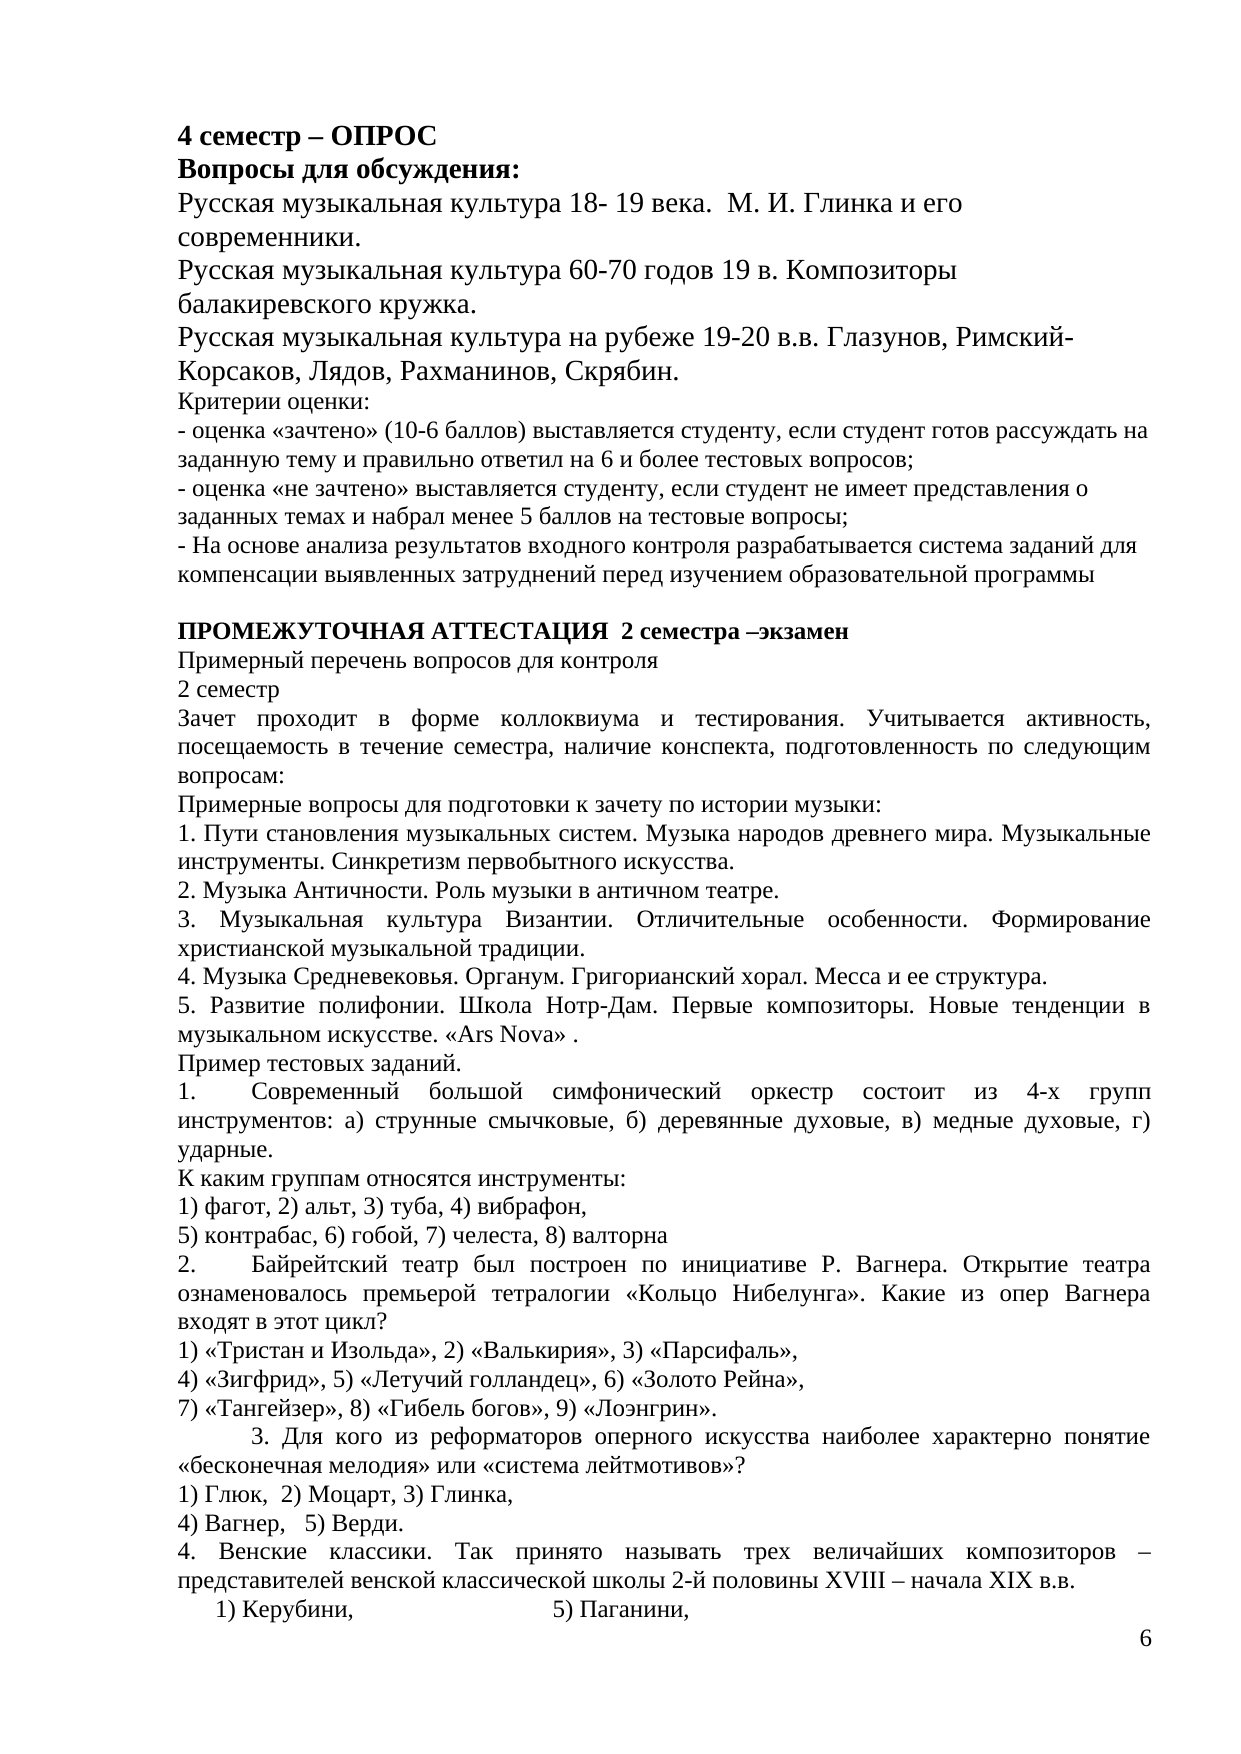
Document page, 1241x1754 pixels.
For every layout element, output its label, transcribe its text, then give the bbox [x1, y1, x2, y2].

text Пример тестовых заданий. [177, 1048, 1152, 1076]
text 1) Керубини, 5) Паганини, [177, 1594, 1152, 1623]
text 1) «Тристан и Изольда», 2) «Валькирия», 3) «Парсифаль», [177, 1335, 1152, 1364]
text Примерный перечень вопросов для контроля [177, 645, 1152, 674]
text 4. Венские классики. Так принято называть трех величайших композиторов – представителей венской классической школы 2-й половины XVIII – начала XIX в.в. [177, 1536, 1152, 1594]
text - На основе анализа результатов входного контроля разрабатывается система заданий для компенсации выявленных затруднений перед изучением образовательной программы [177, 530, 1152, 588]
text 1. Современный большой симфонический оркестр состоит из 4-х групп инструментов: а) струнные смычковые, б) деревянные духовые, в) медные духовые, г) ударные. [177, 1076, 1152, 1163]
text 3. Для кого из реформаторов оперного искусства наиболее характерно понятие «бесконечная мелодия» или «система лейтмотивов»? [177, 1421, 1152, 1479]
text Вопросы для обсуждения: [177, 152, 1152, 185]
text Русская музыкальная культура 18- 19 века. М. И. Глинка и его современники. [177, 185, 1152, 252]
text 5. Развитие полифонии. Школа Нотр-Дам. Первые композиторы. Новые тенденции в музыкальном искусстве. «Ars Nova» . [177, 990, 1152, 1048]
text 2 семестр [177, 674, 1152, 703]
text Примерные вопросы для подготовки к зачету по истории музыки: [177, 789, 1152, 818]
text 2. Музыка Античности. Роль музыки в античном театре. [177, 875, 1152, 904]
text ПРОМЕЖУТОЧНАЯ АТТЕСТАЦИЯ 2 семестра –экзамен [177, 616, 1152, 645]
text - оценка «зачтено» (10-6 баллов) выставляется студенту, если студент готов рассуждать на заданную тему и правильно ответил на 6 и более тестовых вопросов; [177, 415, 1152, 473]
text 4 семестр – ОПРОС [177, 118, 1152, 152]
text Русская музыкальная культура на рубеже 19-20 в.в. Глазунов, Римский- Корсаков, Лядов, Рахманинов, Скрябин. [177, 319, 1152, 386]
text 1. Пути становления музыкальных систем. Музыка народов древнего мира. Музыкальные инструменты. Синкретизм первобытного искусства. [177, 818, 1152, 875]
text Зачет проходит в форме коллоквиума и тестирования. Учитывается активность, посещаемость в течение семестра, наличие конспекта, подготовленность по следующим вопросам: [177, 703, 1152, 789]
text 3. Музыкальная культура Византии. Отличительные особенности. Формирование христианской музыкальной традиции. [177, 904, 1152, 961]
text 4) «Зигфрид», 5) «Летучий голландец», 6) «Золото Рейна», [177, 1364, 1152, 1393]
text 1) фагот, 2) альт, 3) туба, 4) вибрафон, [177, 1191, 1152, 1220]
text К каким группам относятся инструменты: [177, 1163, 1152, 1191]
text 2. Байрейтский театр был построен по инициативе Р. Вагнера. Открытие театра ознаменовалось премьерой тетралогии «Кольцо Нибелунга». Какие из опер Вагнера входят в этот цикл? [177, 1249, 1152, 1335]
text Критерии оценки: [177, 386, 1152, 415]
text 7) «Тангейзер», 8) «Гибель богов», 9) «Лоэнгрин». [177, 1393, 1152, 1421]
text 4. Музыка Средневековья. Органум. Григорианский хорал. Месса и ее структура. [177, 961, 1152, 990]
text 1) Глюк, 2) Моцарт, 3) Глинка, [177, 1479, 1152, 1508]
text 4) Вагнер, 5) Верди. [177, 1508, 1152, 1536]
text - оценка «не зачтено» выставляется студенту, если студент не имеет представления о заданных темах и набрал менее 5 баллов на тестовые вопросы; [177, 473, 1152, 530]
text Русская музыкальная культура 60-70 годов 19 в. Композиторы балакиревского кружка. [177, 252, 1152, 319]
text 5) контрабас, 6) гобой, 7) челеста, 8) валторна [177, 1220, 1152, 1249]
